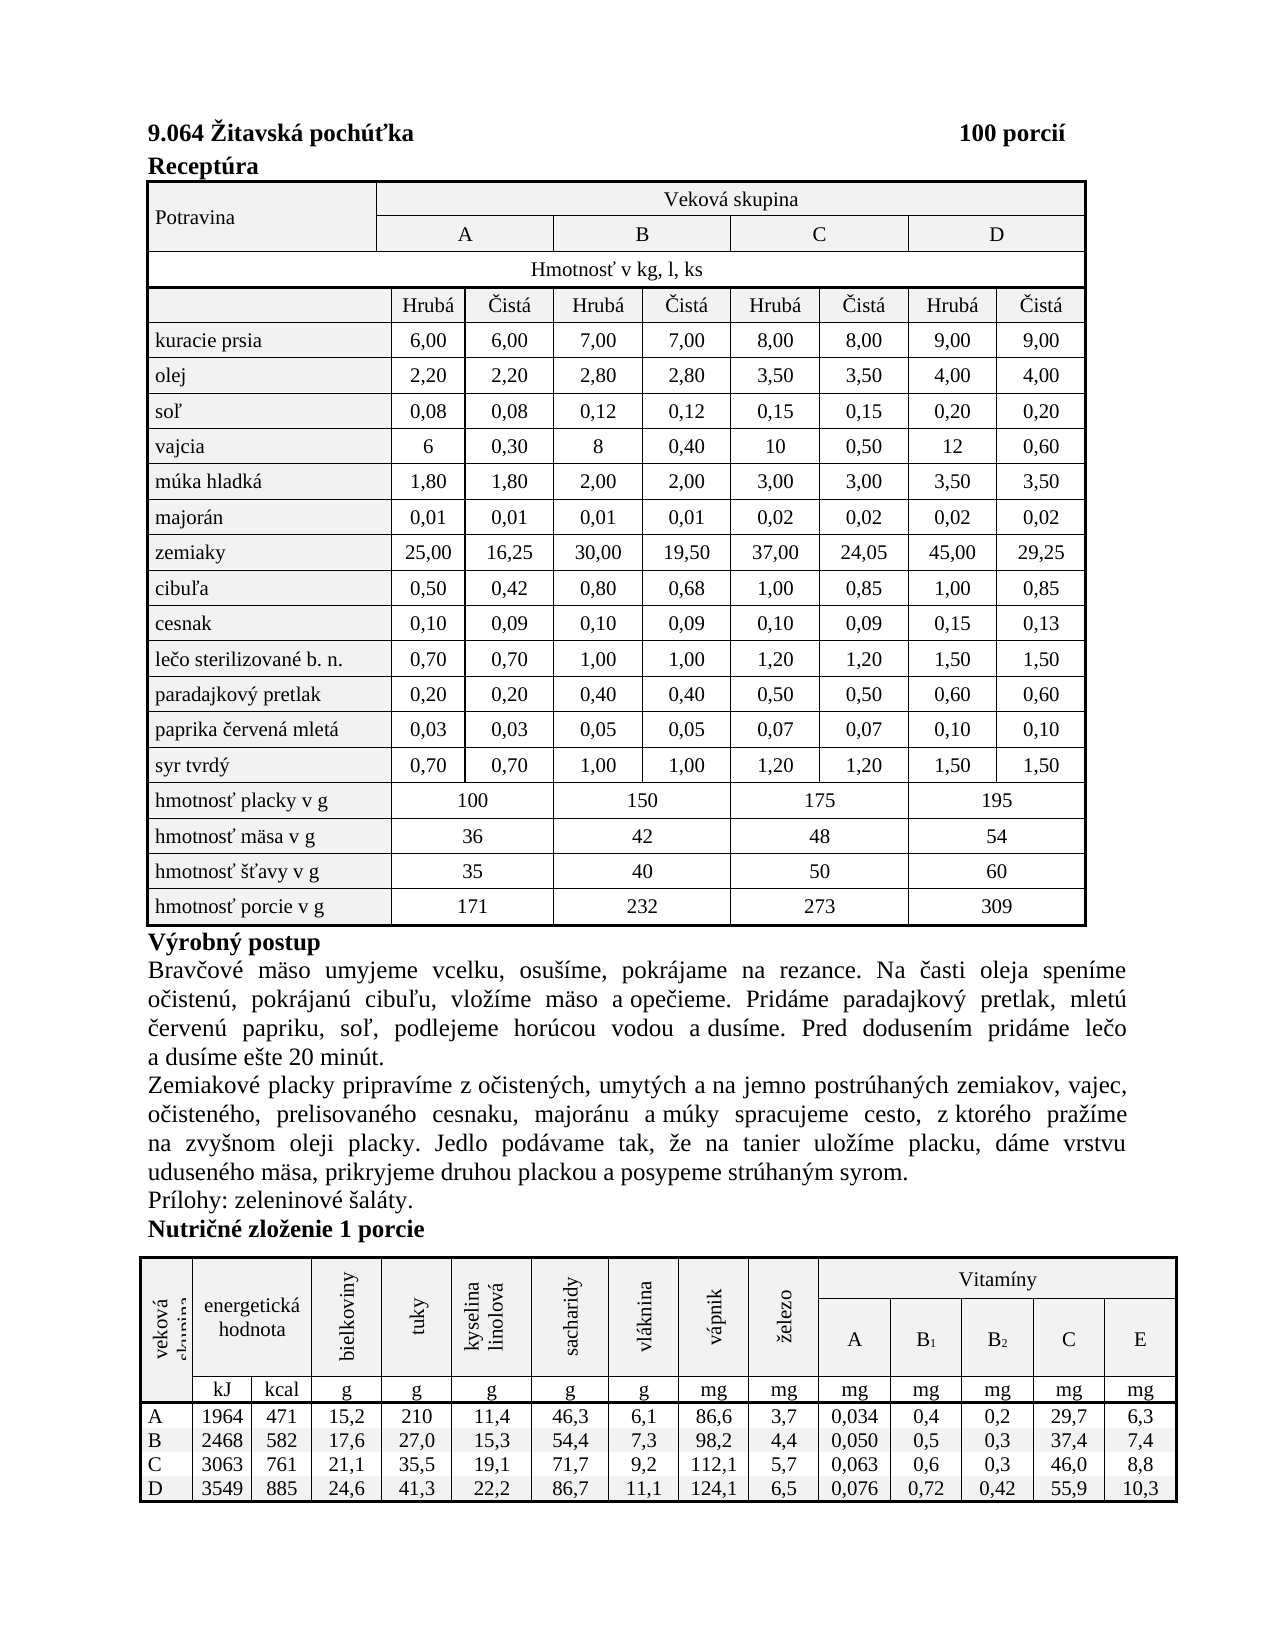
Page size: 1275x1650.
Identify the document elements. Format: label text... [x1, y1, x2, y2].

table_cell 2,80 [554, 358, 642, 392]
table_header Potravina [149, 183, 376, 251]
table_cell 0,034 [819, 1404, 890, 1428]
table_cell E [1105, 1299, 1175, 1376]
table_cell 0,60 [909, 677, 996, 711]
table_cell 0,6 [891, 1452, 961, 1476]
table_cell majorán [149, 500, 391, 534]
text Zemiakové placky pripravíme z očistených, umytých a na jemno postrúhaných zemiakov, vajec, očisteného, prelisovaného cesnaku, majoránu a múky spracujeme cesto, z ktorého pražíme na zvyšnom oleji placky. Jedlo podávame tak, že na tanier uložíme placku, dáme vrstvu uduseného mäsa, prikryjeme druhou plackou a posypeme strúhaným syrom. [148, 1071, 1127, 1186]
table_cell 86,6 [679, 1404, 748, 1428]
table_cell 4,00 [909, 358, 996, 392]
table_cell 16,25 [466, 535, 553, 569]
table_cell 3063 [193, 1452, 251, 1476]
table_cell 0,72 [891, 1476, 961, 1500]
text Bravčové mäso umyjeme vcelku, osušíme, pokrájame na rezance. Na časti oleja speníme očistenú, pokrájanú cibuľu, vložíme mäso a opečieme. Pridáme paradajkový pretlak, mletú červenú papriku, soľ, podlejeme horúcou vodou a dusíme. Pred dodusením pridáme lečo a dusíme ešte 20 minút. [148, 956, 1127, 1071]
table_cell 24,05 [820, 535, 908, 569]
table_cell 0,85 [997, 571, 1084, 605]
table_cell 6,3 [1105, 1404, 1175, 1428]
table_cell 0,10 [392, 606, 464, 640]
table_cell 0,15 [820, 394, 908, 428]
table_cell 30,00 [554, 535, 642, 569]
table_cell 232 [554, 889, 730, 924]
table_cell 0,60 [997, 429, 1084, 463]
table_cell 12 [909, 429, 996, 463]
text Nutričné zloženie 1 porcie [148, 1214, 1127, 1243]
table_cell 0,02 [731, 500, 819, 534]
table_cell 71,7 [532, 1452, 608, 1476]
text Receptúra [148, 151, 1127, 180]
table_cell 210 [382, 1404, 451, 1428]
table_cell Čistá [820, 289, 908, 322]
table_cell paradajkový pretlak [149, 677, 391, 711]
table_cell g [609, 1377, 678, 1401]
table_cell 1,00 [643, 748, 730, 782]
table_cell 45,00 [909, 535, 996, 569]
table_cell 27,0 [382, 1428, 451, 1452]
table_cell mg [819, 1377, 890, 1401]
table_cell g [452, 1377, 531, 1401]
text Výrobný postup [148, 927, 1127, 956]
table_cell 1,50 [997, 641, 1084, 676]
table_cell hmotnosť porcie v g [149, 889, 391, 924]
table_cell 3,7 [749, 1404, 818, 1428]
table_cell 3,50 [997, 464, 1084, 499]
table_cell 1,50 [909, 748, 996, 782]
table_cell 1,00 [731, 571, 819, 605]
table_cell 1,50 [997, 748, 1084, 782]
table_cell 0,13 [997, 606, 1084, 640]
table_cell 0,3 [962, 1452, 1033, 1476]
table_cell 22,2 [452, 1476, 531, 1500]
table_cell mg [749, 1377, 818, 1401]
table_cell 100 [392, 783, 553, 817]
table_cell g [312, 1377, 381, 1401]
table_cell 175 [731, 783, 908, 817]
table_cell 0,2 [962, 1404, 1033, 1428]
table_header energetická hodnota [193, 1259, 311, 1376]
table_cell 8,00 [820, 323, 908, 357]
table_cell 10 [731, 429, 819, 463]
table_cell 0,42 [962, 1476, 1033, 1500]
table_cell 6,00 [466, 323, 553, 357]
table_cell 0,68 [643, 571, 730, 605]
table_cell 1,50 [909, 641, 996, 676]
table_cell 1,00 [554, 748, 642, 782]
table_cell 0,10 [997, 712, 1084, 747]
table_cell C [142, 1452, 192, 1476]
table_cell A [142, 1404, 192, 1428]
table_cell 9,2 [609, 1452, 678, 1476]
table_cell 1,00 [643, 641, 730, 676]
table_cell mg [891, 1377, 961, 1401]
text 9.064 Žitavská pochúťka 100 porcií [148, 118, 1127, 147]
table_cell 0,09 [643, 606, 730, 640]
table_cell 54,4 [532, 1428, 608, 1452]
table_cell 195 [909, 783, 1084, 817]
table_cell 0,50 [731, 677, 819, 711]
table_cell 8 [554, 429, 642, 463]
table_cell 0,03 [392, 712, 464, 747]
table_cell mg [679, 1377, 748, 1401]
table_cell 0,12 [554, 394, 642, 428]
table_cell Čistá [466, 289, 553, 322]
table_header vláknina [609, 1259, 678, 1376]
table_cell 471 [252, 1404, 311, 1428]
table_cell 0,063 [819, 1452, 890, 1476]
table_cell 1,80 [466, 464, 553, 499]
table_cell 50 [731, 854, 908, 888]
table_cell olej [149, 358, 391, 392]
table_cell 42 [554, 819, 730, 853]
table_cell 40 [554, 854, 730, 888]
table_cell 0,50 [392, 571, 464, 605]
table_cell 19,1 [452, 1452, 531, 1476]
table_cell 0,42 [466, 571, 553, 605]
table_cell lečo sterilizované b. n. [149, 641, 391, 676]
table_cell 55,9 [1034, 1476, 1104, 1500]
table_cell 1,20 [820, 641, 908, 676]
table_cell 11,4 [452, 1404, 531, 1428]
table_cell 6,5 [749, 1476, 818, 1500]
table_cell 0,01 [554, 500, 642, 534]
table_cell vajcia [149, 429, 391, 463]
table_cell 0,20 [392, 677, 464, 711]
table_cell 0,5 [891, 1428, 961, 1452]
table_cell 0,01 [466, 500, 553, 534]
table_cell 0,80 [554, 571, 642, 605]
table_cell hmotnosť placky v g [149, 783, 391, 817]
table_cell 273 [731, 889, 908, 924]
table_cell 1,20 [731, 641, 819, 676]
table_cell 0,08 [392, 394, 464, 428]
table_header bielkoviny [312, 1259, 381, 1376]
table_cell 0,08 [466, 394, 553, 428]
table_header tuky [382, 1259, 451, 1376]
table_cell 1,00 [554, 641, 642, 676]
table_header Vitamíny [819, 1259, 1175, 1298]
table_cell 5,7 [749, 1452, 818, 1476]
table_cell 0,10 [731, 606, 819, 640]
table_cell A [819, 1299, 890, 1376]
table_cell B2 [962, 1299, 1033, 1376]
table_cell D [142, 1476, 192, 1500]
table_cell 0,02 [997, 500, 1084, 534]
table_header sacharidy [532, 1259, 608, 1376]
table_cell 24,6 [312, 1476, 381, 1500]
table_cell 0,050 [819, 1428, 890, 1452]
table_cell 8,8 [1105, 1452, 1175, 1476]
table_cell 0,15 [909, 606, 996, 640]
table_cell zemiaky [149, 535, 391, 569]
table_cell Čistá [997, 289, 1084, 322]
table_cell 0,50 [820, 677, 908, 711]
table_cell 4,4 [749, 1428, 818, 1452]
table_cell 0,15 [731, 394, 819, 428]
table_cell 309 [909, 889, 1084, 924]
table_cell 0,20 [909, 394, 996, 428]
table_cell Hrubá [909, 289, 996, 322]
table_cell Čistá [643, 289, 730, 322]
table_cell 0,05 [643, 712, 730, 747]
table_cell 171 [392, 889, 553, 924]
table_cell 0,05 [554, 712, 642, 747]
table_cell 6,00 [392, 323, 464, 357]
table_cell 2468 [193, 1428, 251, 1452]
table_cell hmotnosť mäsa v g [149, 819, 391, 853]
table_cell 8,00 [731, 323, 819, 357]
table_cell 17,6 [312, 1428, 381, 1452]
table_cell 0,70 [392, 748, 464, 782]
table_cell 0,10 [909, 712, 996, 747]
table_cell mg [1034, 1377, 1104, 1401]
table_cell C [1034, 1299, 1104, 1376]
table_cell 7,00 [554, 323, 642, 357]
table_cell 1,20 [820, 748, 908, 782]
table_cell 35,5 [382, 1452, 451, 1476]
table_cell A [377, 216, 553, 251]
table_cell 0,20 [997, 394, 1084, 428]
table_cell 0,01 [643, 500, 730, 534]
table_cell 41,3 [382, 1476, 451, 1500]
table_cell 124,1 [679, 1476, 748, 1500]
table_cell 761 [252, 1452, 311, 1476]
table_cell 885 [252, 1476, 311, 1500]
table_cell Hrubá [554, 289, 642, 322]
table_header kyselina linolová [452, 1259, 531, 1376]
table_cell 0,07 [731, 712, 819, 747]
table_cell 0,70 [392, 641, 464, 676]
table_header železo [749, 1259, 818, 1376]
table_header vápnik [679, 1259, 748, 1376]
table_cell syr tvrdý [149, 748, 391, 782]
table_cell 112,1 [679, 1452, 748, 1476]
table_cell B1 [891, 1299, 961, 1376]
table_cell 21,1 [312, 1452, 381, 1476]
table_cell B [142, 1428, 192, 1452]
table_cell 0,70 [466, 641, 553, 676]
table_cell 54 [909, 819, 1084, 853]
table_cell 7,3 [609, 1428, 678, 1452]
table_cell 0,40 [643, 677, 730, 711]
table_cell 0,85 [820, 571, 908, 605]
table_header veková skupina [142, 1259, 192, 1401]
table_cell hmotnosť šťavy v g [149, 854, 391, 888]
table_cell C [731, 216, 908, 251]
table_cell 0,09 [466, 606, 553, 640]
table_cell 25,00 [392, 535, 464, 569]
table_cell Hmotnosť v kg, l, ks [149, 252, 1084, 286]
table_cell 0,02 [820, 500, 908, 534]
table_cell 46,0 [1034, 1452, 1104, 1476]
table_cell 2,20 [392, 358, 464, 392]
table_cell 0,02 [909, 500, 996, 534]
table_cell 3,50 [731, 358, 819, 392]
table_cell D [909, 216, 1084, 251]
table_cell 86,7 [532, 1476, 608, 1500]
table_cell 37,00 [731, 535, 819, 569]
table_cell 0,07 [820, 712, 908, 747]
table_cell 6 [392, 429, 464, 463]
table_cell [149, 289, 391, 322]
table_cell Hrubá [731, 289, 819, 322]
table_cell 7,4 [1105, 1428, 1175, 1452]
table_cell B [554, 216, 730, 251]
table_cell 19,50 [643, 535, 730, 569]
table_cell cibuľa [149, 571, 391, 605]
table_cell 1,00 [909, 571, 996, 605]
table_cell 36 [392, 819, 553, 853]
table_cell múka hladká [149, 464, 391, 499]
table_cell 2,20 [466, 358, 553, 392]
table_cell 0,12 [643, 394, 730, 428]
table_cell 0,70 [466, 748, 553, 782]
table_cell 9,00 [997, 323, 1084, 357]
table_cell mg [962, 1377, 1033, 1401]
table_cell 46,3 [532, 1404, 608, 1428]
table_cell 2,00 [643, 464, 730, 499]
table_cell 35 [392, 854, 553, 888]
table_cell 0,20 [466, 677, 553, 711]
table_cell 37,4 [1034, 1428, 1104, 1452]
table_cell 0,4 [891, 1404, 961, 1428]
table_cell mg [1105, 1377, 1175, 1401]
table_cell 582 [252, 1428, 311, 1452]
table_cell 7,00 [643, 323, 730, 357]
table_cell g [532, 1377, 608, 1401]
table_header Veková skupina [377, 183, 1084, 215]
table_cell 11,1 [609, 1476, 678, 1500]
table_cell 0,03 [466, 712, 553, 747]
table_cell paprika červená mletá [149, 712, 391, 747]
table_cell 29,7 [1034, 1404, 1104, 1428]
table_cell 3,50 [909, 464, 996, 499]
table_cell 3549 [193, 1476, 251, 1500]
table_cell 2,00 [554, 464, 642, 499]
table_cell kuracie prsia [149, 323, 391, 357]
table_cell 60 [909, 854, 1084, 888]
table_cell kJ [193, 1377, 251, 1401]
table_cell 0,10 [554, 606, 642, 640]
table_cell 9,00 [909, 323, 996, 357]
table_cell 0,40 [643, 429, 730, 463]
table_cell 1,20 [731, 748, 819, 782]
table_cell 1,80 [392, 464, 464, 499]
table_cell 0,09 [820, 606, 908, 640]
table_cell 6,1 [609, 1404, 678, 1428]
table_cell 4,00 [997, 358, 1084, 392]
table_cell 15,2 [312, 1404, 381, 1428]
table_cell 0,50 [820, 429, 908, 463]
table_cell 0,3 [962, 1428, 1033, 1452]
table_cell 3,00 [731, 464, 819, 499]
text Prílohy: zeleninové šaláty. [148, 1186, 1127, 1214]
table_cell 0,30 [466, 429, 553, 463]
table_cell 0,01 [392, 500, 464, 534]
table_cell 0,60 [997, 677, 1084, 711]
table_cell 0,076 [819, 1476, 890, 1500]
table_cell 48 [731, 819, 908, 853]
table_cell Hrubá [392, 289, 464, 322]
table_cell 29,25 [997, 535, 1084, 569]
table_cell 150 [554, 783, 730, 817]
table_cell 1964 [193, 1404, 251, 1428]
table_cell 0,40 [554, 677, 642, 711]
table_cell 3,00 [820, 464, 908, 499]
table_cell 98,2 [679, 1428, 748, 1452]
table_cell 3,50 [820, 358, 908, 392]
table_cell g [382, 1377, 451, 1401]
table_cell soľ [149, 394, 391, 428]
table_cell cesnak [149, 606, 391, 640]
table_cell kcal [252, 1377, 311, 1401]
table_cell 15,3 [452, 1428, 531, 1452]
table_cell 10,3 [1105, 1476, 1175, 1500]
table_cell 2,80 [643, 358, 730, 392]
